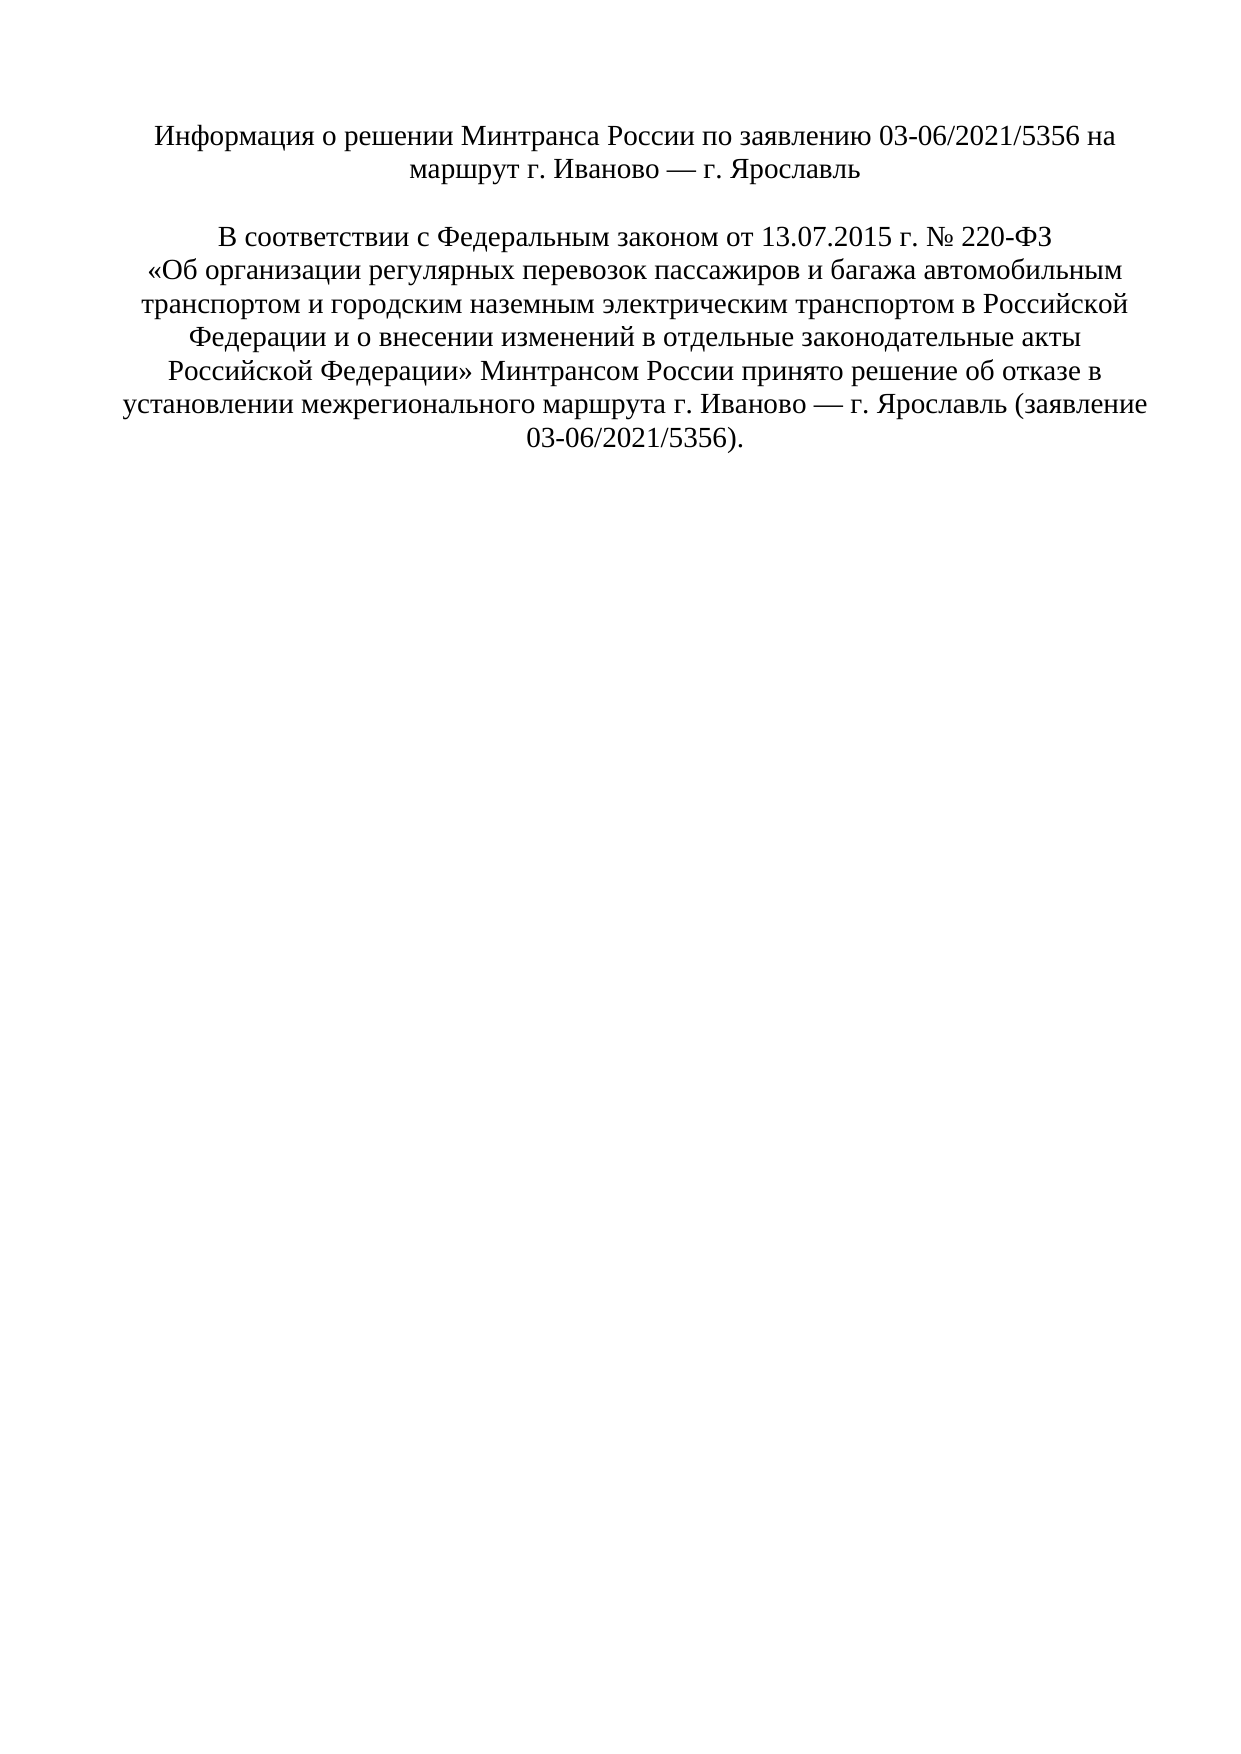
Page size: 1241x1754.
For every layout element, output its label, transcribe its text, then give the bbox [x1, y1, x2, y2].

text Информация о решении Минтранса России по заявлению 03-06/2021/5356 на маршрут г. Иваново — г. Ярославль [118, 118, 1152, 185]
text В соответствии с Федеральным законом от 13.07.2015 г. № 220-ФЗ «Об организации регулярных перевозок пассажиров и багажа автомобильным транспортом и городским наземным электрическим транспортом в Российской Федерации и о внесении изменений в отдельные законодательные акты Российской Федерации» Минтрансом России принято решение об отказе в установлении межрегионального маршрута г. Иваново — г. Ярославль (заявление 03-06/2021/5356). [118, 219, 1152, 453]
